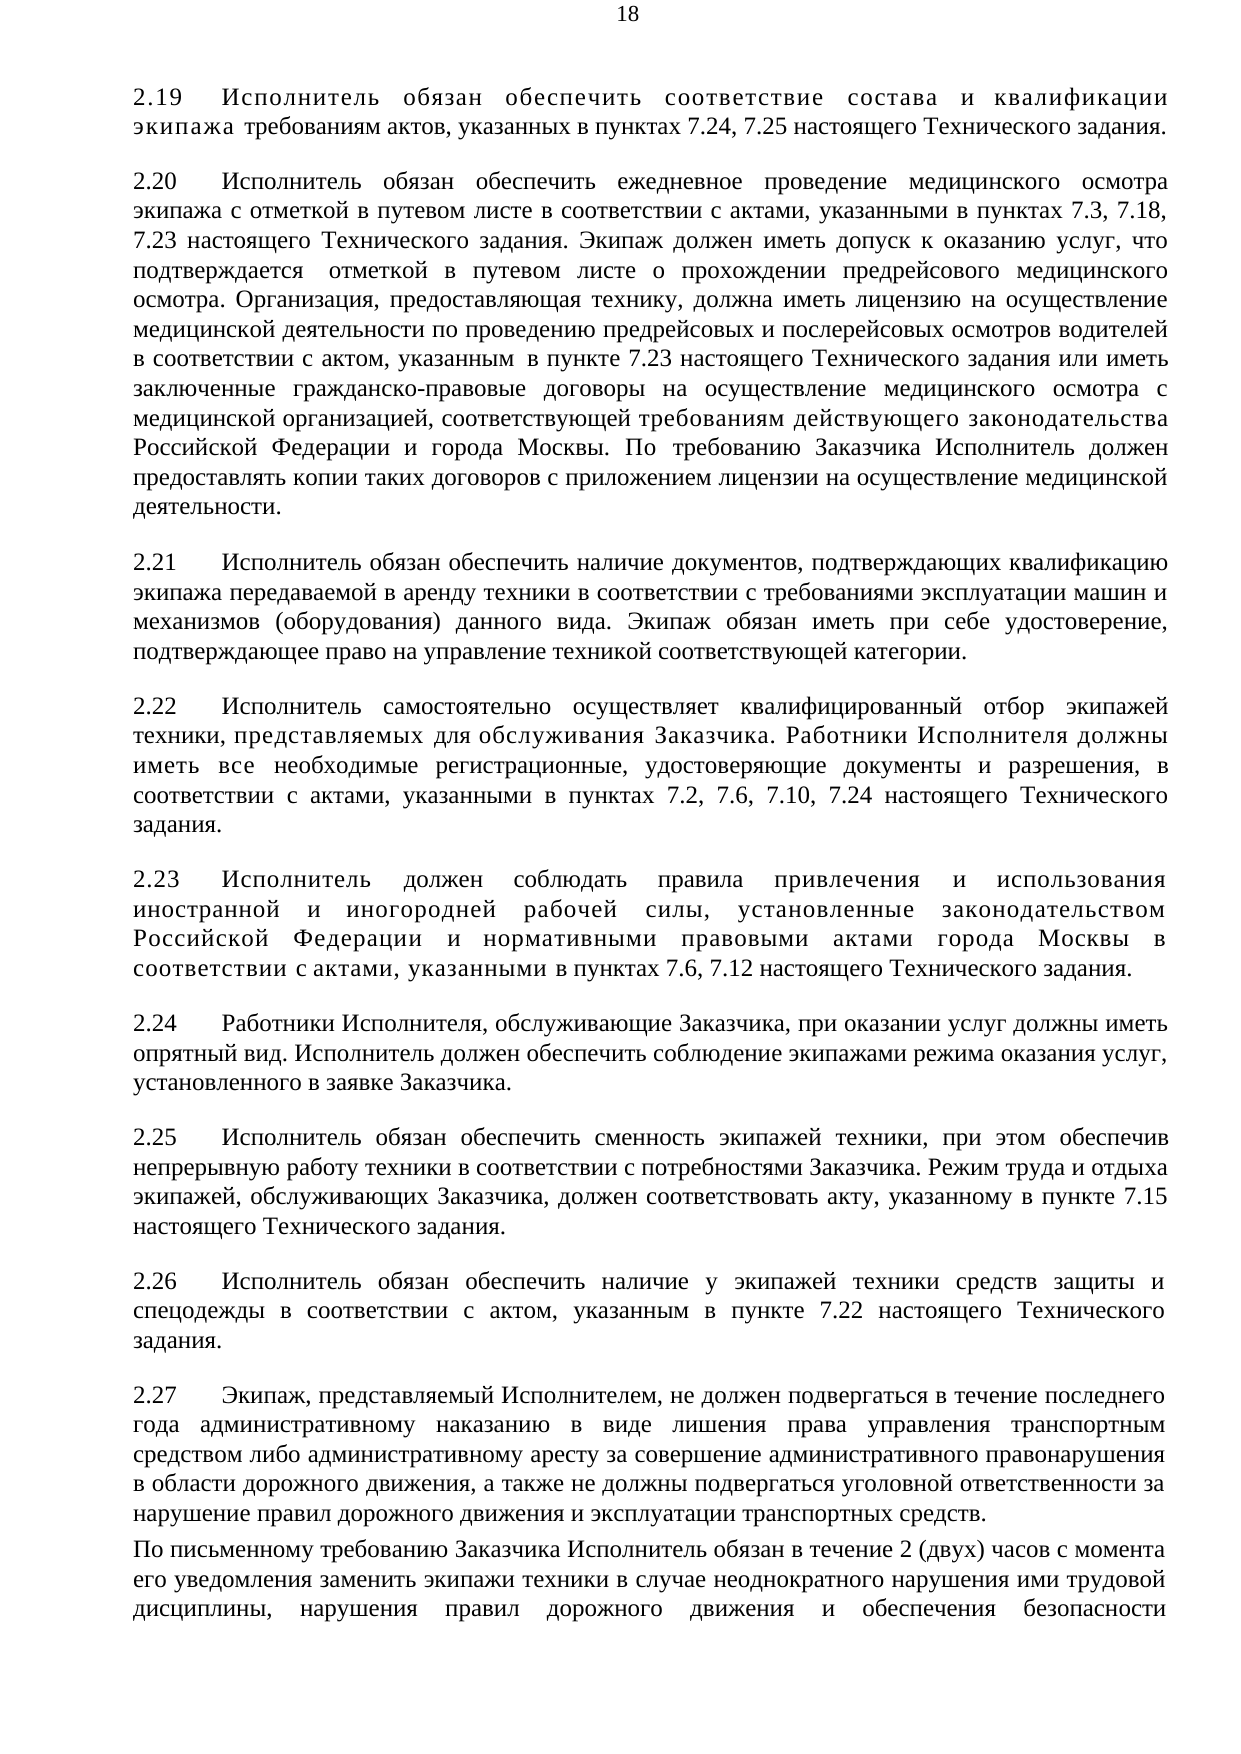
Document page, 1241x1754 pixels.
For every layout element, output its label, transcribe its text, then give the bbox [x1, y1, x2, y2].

list Исполнитель обязан обеспечить наличие документов, подтверждающих квалификацию экипажа передаваемой в аренду техники в соответствии с требованиями эксплуатации машин и механизмов (оборудования) данного вида. Экипаж обязан иметь при себе удостоверение, подтверждающее право на управление техникой соответствующей категории. [133, 547, 1169, 664]
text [133, 1534, 1166, 1622]
list Исполнитель обязан обеспечить ежедневное проведение медицинского осмотра экипажа с отметкой в путевом листе в соответствии с актами, указанными в пунктах 7.3, 7.18, 7.23 настоящего Технического задания. Экипаж должен иметь допуск к оказанию услуг, что подтверждается отметкой в путевом листе о прохождении предрейсового медицинского осмотра. Организация, предоставляющая технику, должна иметь лицензию на осуществление медицинской деятельности по проведению предрейсовых и послерейсовых осмотров водителей в соответствии с актом, указанным в пункте 7.23 настоящего Технического задания или иметь заключенные гражданско-правовые договоры на осуществление медицинского осмотра с медицинской организацией, соответствующей требованиям действующего законодательства Российской Федерации и города Москвы. По требованию Заказчика Исполнитель должен предоставлять копии таких договоров с приложением лицензии на осуществление медицинской деятельности. [133, 166, 1169, 520]
list Экипаж, представляемый Исполнителем, не должен подвергаться в течение последнего года административному наказанию в виде лишения права управления транспортным средством либо административному аресту за совершение административного правонарушения в области дорожного движения, а также не должны подвергаться уголовной ответственности за нарушение правил дорожного движения и эксплуатации транспортных средств. [133, 1380, 1166, 1527]
list Исполнитель самостоятельно осуществляет квалифицированный отбор экипажей техники, представляемых для обслуживания Заказчика. Работники Исполнителя должны иметь все необходимые регистрационные, удостоверяющие документы и разрешения, в соответствии с актами, указанными в пунктах 7.2, 7.6, 7.10, 7.24 настоящего Технического задания. [133, 691, 1169, 838]
list Исполнитель обязан обеспечить наличие у экипажей техники средств защиты и спецодежды в соответствии с актом, указанным в пункте 7.22 настоящего Технического задания. [133, 1266, 1166, 1354]
list Исполнитель обязан обеспечить сменность экипажей техники, при этом обеспечив непрерывную работу техники в соответствии с потребностями Заказчика. Режим труда и отдыха экипажей, обслуживающих Заказчика, должен соответствовать акту, указанному в пункте 7.15 настоящего Технического задания. [133, 1122, 1169, 1239]
list Исполнитель должен соблюдать правила привлечения и использования иностранной и иногородней рабочей силы, установленные законодательством Российской Федерации и нормативными правовыми актами города Москвы в соответствии с актами, указанными в пунктах 7.6, 7.12 настоящего Технического задания. [133, 864, 1166, 982]
list Исполнитель обязан обеспечить соответствие состава и квалификации экипажа требованиям актов, указанных в пунктах 7.24, 7.25 настоящего Технического задания. [133, 82, 1167, 140]
list Работники Исполнителя, обслуживающие Заказчика, при оказании услуг должны иметь опрятный вид. Исполнитель должен обеспечить соблюдение экипажами режима оказания услуг, установленного в заявке Заказчика. [133, 1008, 1169, 1096]
